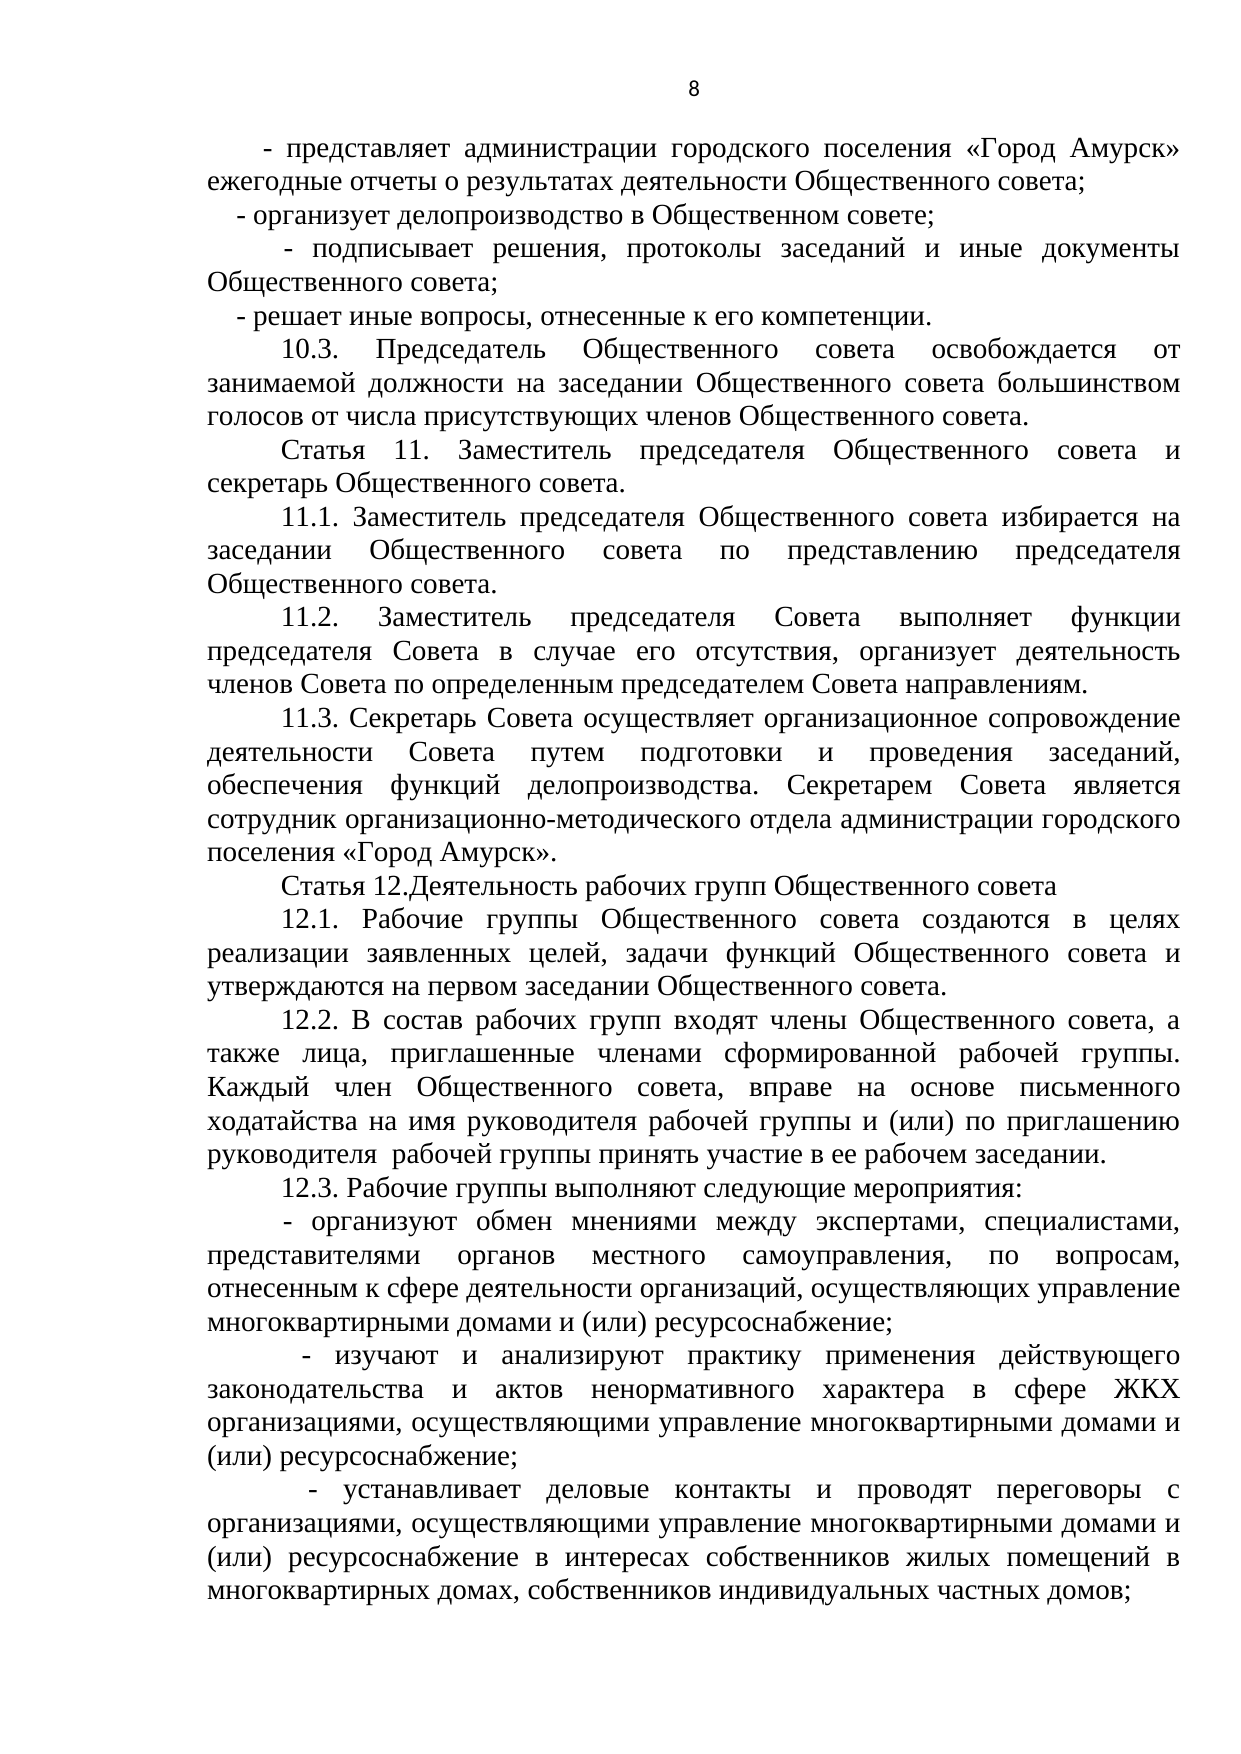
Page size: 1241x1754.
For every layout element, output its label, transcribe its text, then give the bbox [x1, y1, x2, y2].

text - изучают и анализируют практику применения действующего законодательства и актов ненормативного характера в сфере ЖКХ организациями, осуществляющими управление многоквартирными домами и (или) ресурсоснабжение; [207, 1337, 1181, 1472]
text - организуют обмен мнениями между экспертами, специалистами, представителями органов местного самоуправления, по вопросам, отнесенным к сфере деятельности организаций, осуществляющих управление многоквартирными домами и (или) ресурсоснабжение; [207, 1203, 1181, 1337]
text Статья 11. Заместитель председателя Общественного совета и секретарь Общественного совета. [207, 432, 1181, 499]
text - решает иные вопросы, отнесенные к его компетенции. [207, 298, 1181, 331]
text 12.1. Рабочие группы Общественного совета создаются в целях реализации заявленных целей, задачи функций Общественного совета и утверждаются на первом заседании Общественного совета. [207, 901, 1181, 1002]
text 11.2. Заместитель председателя Совета выполняет функции председателя Совета в случае его отсутствия, организует деятельность членов Совета по определенным председателем Совета направлениям. [207, 599, 1181, 700]
text 10.3. Председатель Общественного совета освобождается от занимаемой должности на заседании Общественного совета большинством голосов от числа присутствующих членов Общественного совета. [207, 331, 1181, 432]
text - устанавливает деловые контакты и проводят переговоры с организациями, осуществляющими управление многоквартирными домами и (или) ресурсоснабжение в интересах собственников жилых помещений в многоквартирных домах, собственников индивидуальных частных домов; [207, 1472, 1181, 1606]
text - представляет администрации городского поселения «Город Амурск» ежегодные отчеты о результатах деятельности Общественного совета; [207, 130, 1181, 197]
text 11.1. Заместитель председателя Общественного совета избирается на заседании Общественного совета по представлению председателя Общественного совета. [207, 499, 1181, 599]
text 11.3. Секретарь Совета осуществляет организационное сопровождение деятельности Совета путем подготовки и проведения заседаний, обеспечения функций делопроизводства. Секретарем Совета является сотрудник организационно-методического отдела администрации городского поселения «Город Амурск». [207, 700, 1181, 868]
text 12.3. Рабочие группы выполняют следующие мероприятия: [207, 1170, 1181, 1203]
text - подписывает решения, протоколы заседаний и иные документы Общественного совета; [207, 231, 1181, 298]
text 12.2. В состав рабочих групп входят члены Общественного совета, а также лица, приглашенные членами сформированной рабочей группы. Каждый член Общественного совета, вправе на основе письменного ходатайства на имя руководителя рабочей группы и (или) по приглашению руководителя рабочей группы принять участие в ее рабочем заседании. [207, 1002, 1181, 1170]
text - организует делопроизводство в Общественном совете; [207, 197, 1181, 231]
text Статья 12.Деятельность рабочих групп Общественного совета [207, 868, 1181, 901]
